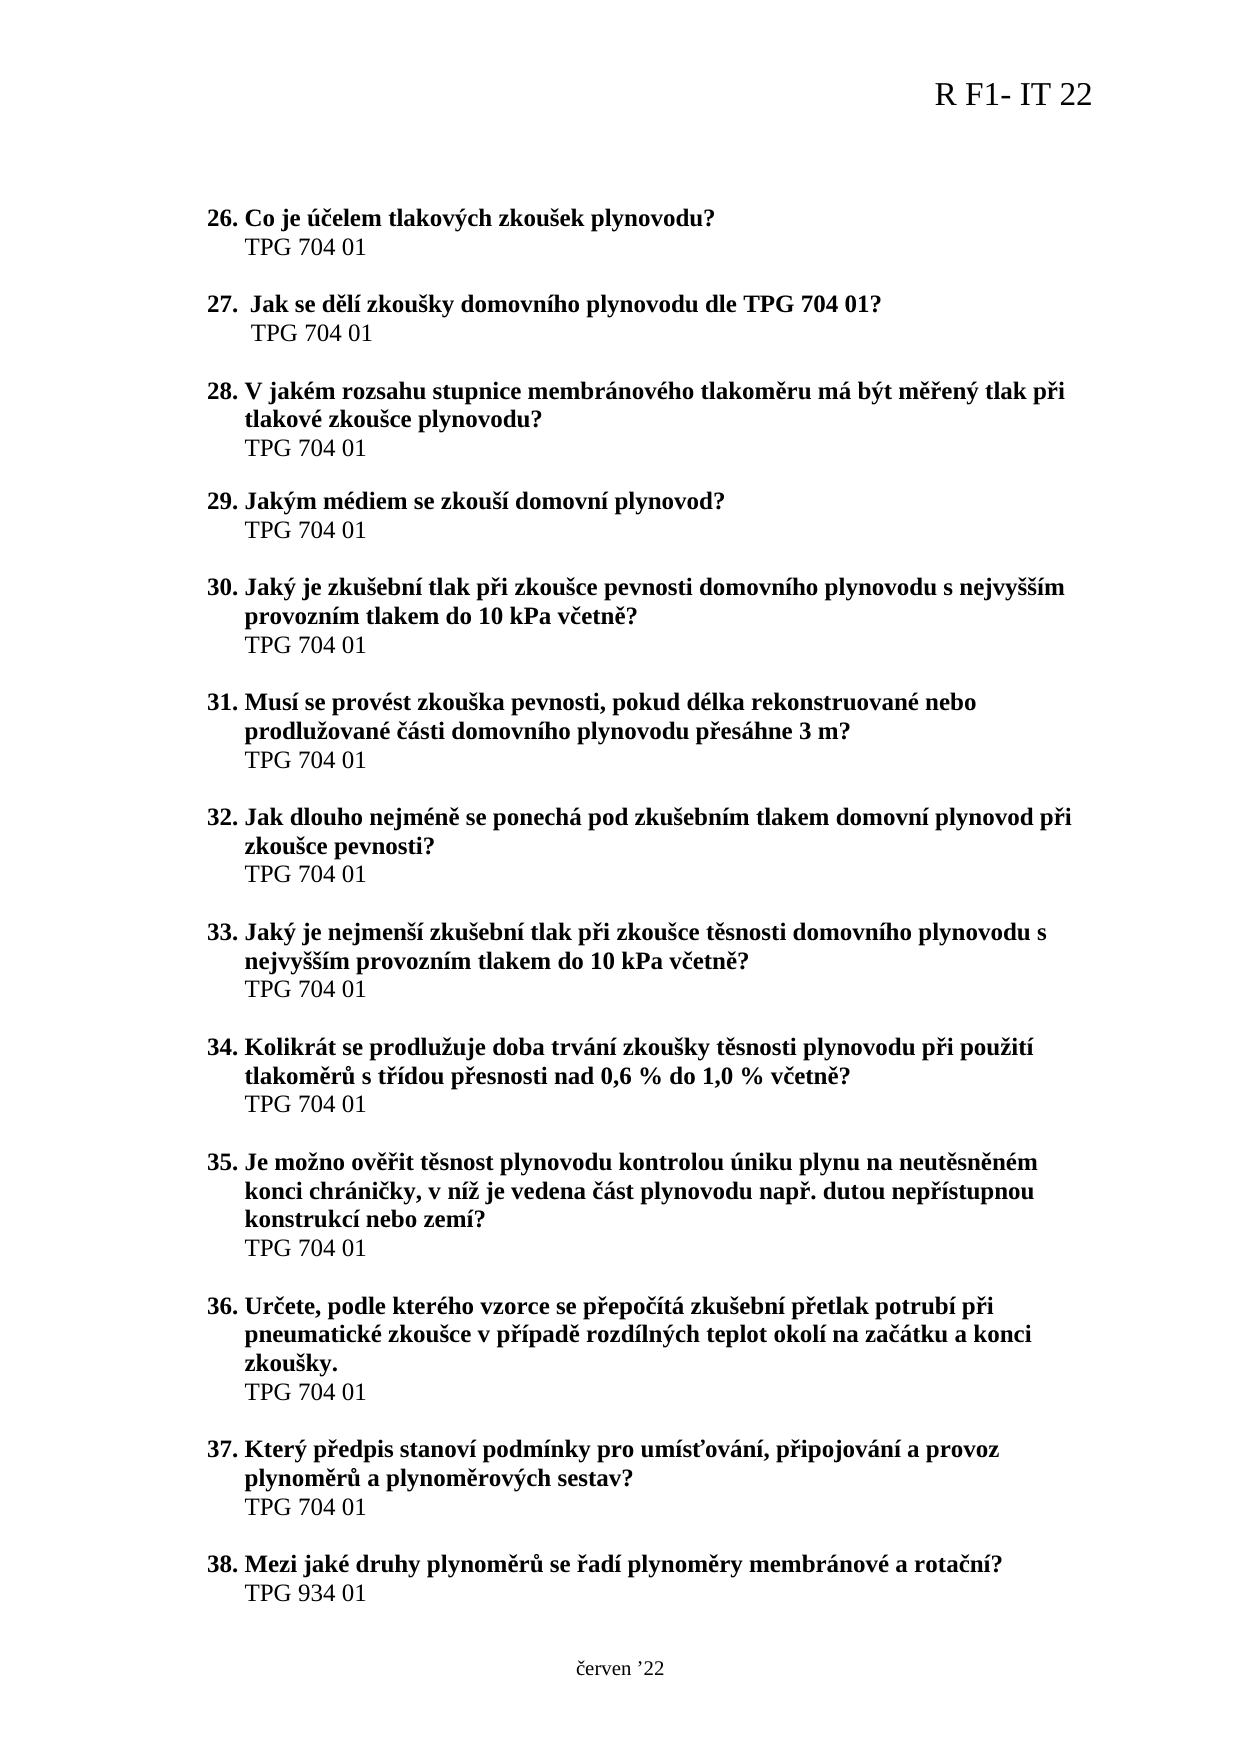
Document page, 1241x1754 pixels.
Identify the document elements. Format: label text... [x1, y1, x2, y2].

list Jak dlouho nejméně se ponechá pod zkušebním tlakem domovní plynovod při zkoušce pevnosti? [207, 802, 1092, 859]
list V jakém rozsahu stupnice membránového tlakoměru má být měřený tlak při tlakové zkoušce plynovodu? [207, 376, 1092, 433]
list Jak se dělí zkoušky domovního plynovodu dle TPG 704 01? [207, 289, 1092, 318]
text TPG 704 01 [230, 1089, 1092, 1118]
list Mezi jaké druhy plynoměrů se řadí plynoměry membránové a rotační? [207, 1549, 1092, 1578]
text provozním tlakem do 10 kPa včetně? [244, 601, 1092, 630]
list Co je účelem tlakových zkoušek plynovodu? [207, 203, 1092, 232]
list Je možno ověřit těsnost plynovodu kontrolou úniku plynu na neutěsněném konci chráničky, v níž je vedena část plynovodu např. dutou nepřístupnou konstrukcí nebo zemí? [207, 1147, 1092, 1233]
text TPG 704 01 [230, 433, 1092, 462]
text TPG 934 01 [207, 1578, 1092, 1607]
list Jaký je nejmenší zkušební tlak při zkoušce těsnosti domovního plynovodu s nejvyšším provozním tlakem do 10 kPa včetně? [207, 917, 1092, 974]
text TPG 704 01 [244, 974, 1092, 1003]
text TPG 704 01 [171, 745, 1092, 773]
text TPG 704 01 [230, 1233, 1092, 1262]
list Jaký je zkušební tlak při zkoušce pevnosti domovního plynovodu s nejvyšším [207, 572, 1092, 601]
text TPG 704 01 [208, 1377, 1092, 1406]
text TPG 704 01 [208, 232, 1092, 261]
list Kolikrát se prodlužuje doba trvání zkoušky těsnosti plynovodu při použití tlakoměrů s třídou přesnosti nad 0,6 % do 1,0 % včetně? [207, 1032, 1092, 1089]
text TPG 704 01 [208, 318, 1092, 347]
list Jakým médiem se zkouší domovní plynovod? [207, 486, 1092, 515]
text TPG 704 01 [208, 515, 1092, 543]
list Musí se provést zkouška pevnosti, pokud délka rekonstruované nebo prodlužované části domovního plynovodu přesáhne 3 m? [207, 687, 1092, 745]
text TPG 704 01 [208, 1492, 1092, 1521]
list Který předpis stanoví podmínky pro umísťování, připojování a provoz plynoměrů a plynoměrových sestav? [207, 1434, 1092, 1492]
text TPG 704 01 [171, 859, 1092, 888]
list Určete, podle kterého vzorce se přepočítá zkušební přetlak potrubí při pneumatické zkoušce v případě rozdílných teplot okolí na začátku a konci zkoušky. [207, 1291, 1092, 1377]
text TPG 704 01 [208, 630, 1092, 658]
